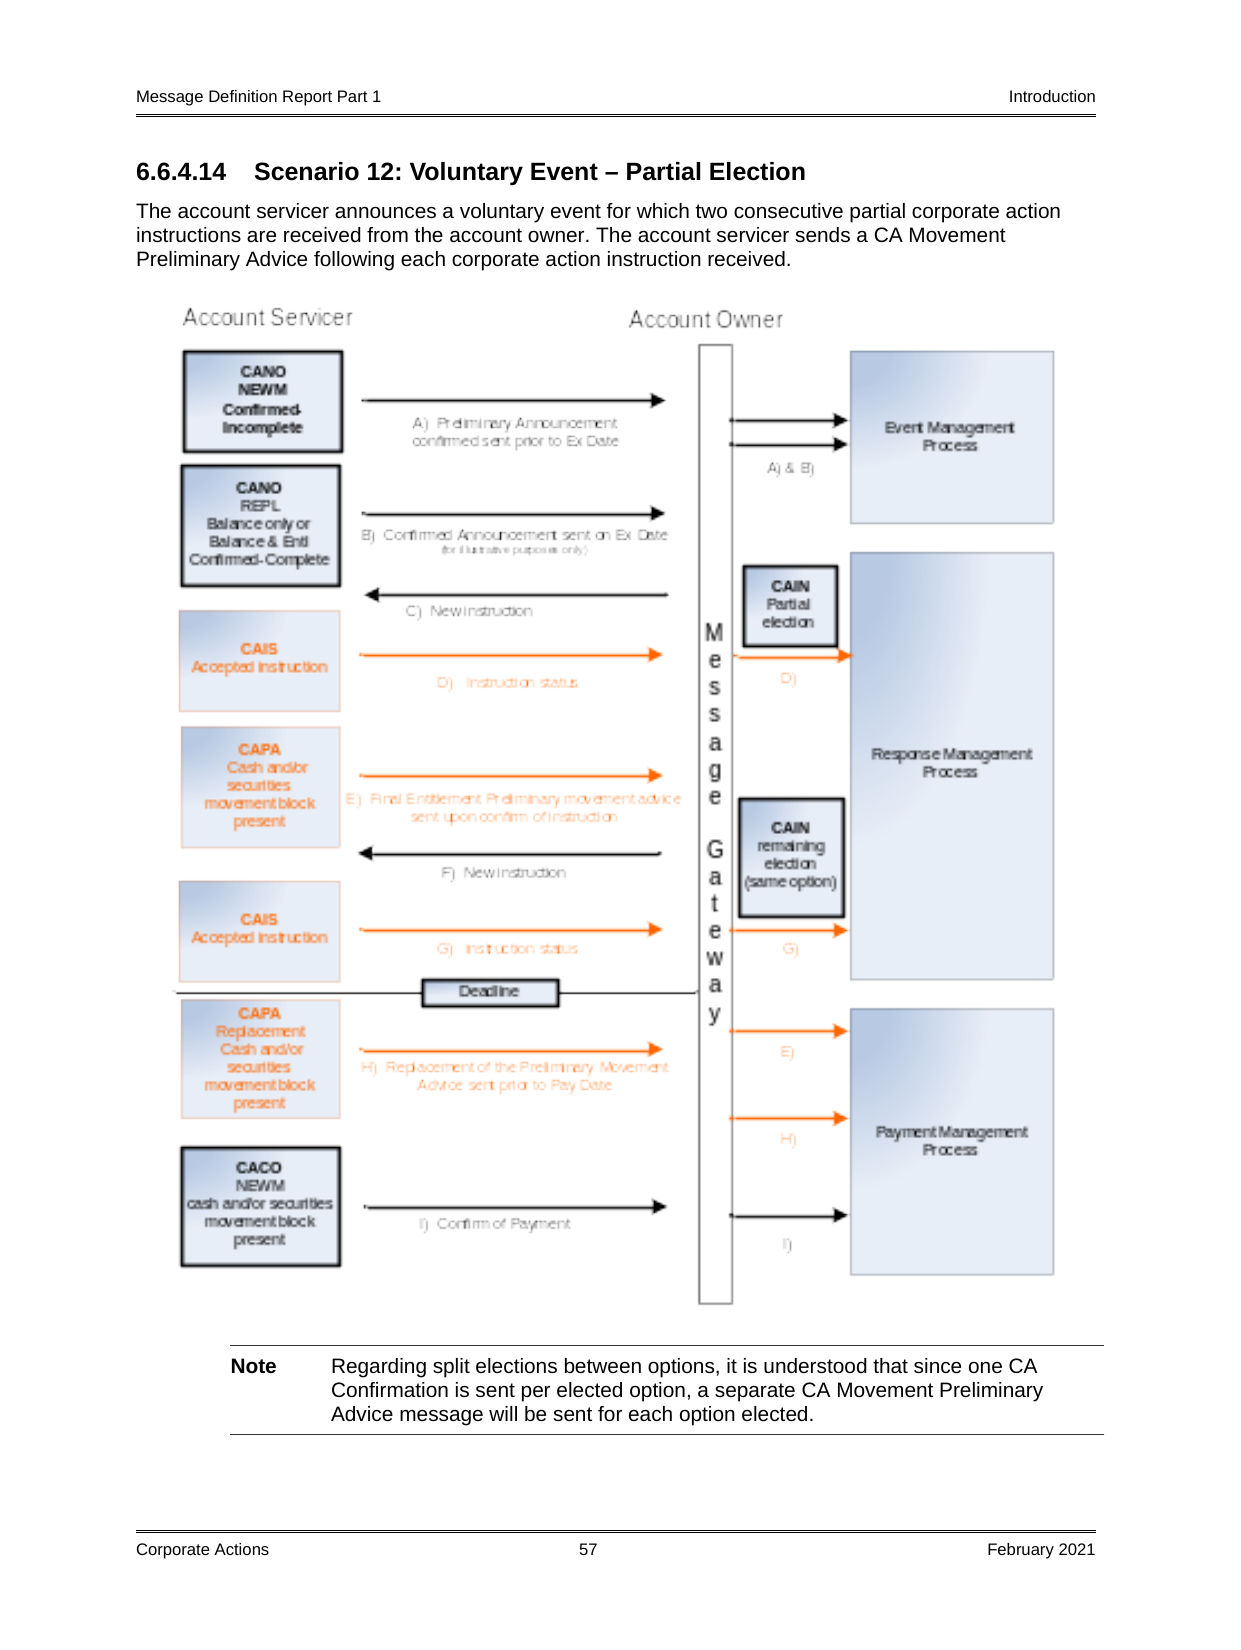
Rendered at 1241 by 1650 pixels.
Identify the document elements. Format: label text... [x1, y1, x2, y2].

subtitle Scenario 12: Voluntary Event – Partial Election [136, 157, 1104, 186]
text The account servicer announces a voluntary event for which two consecutive partial corporate action instructions are received from the account owner. The account servicer sends a CA Movement Preliminary Advice following each corporate action instruction received. [136, 198, 1104, 270]
text Regarding split elections between options, it is understood that since one CA Confirmation is sent per elected option, a separate CA Movement Preliminary Advice message will be sent for each option elected. [230, 1346, 1104, 1434]
